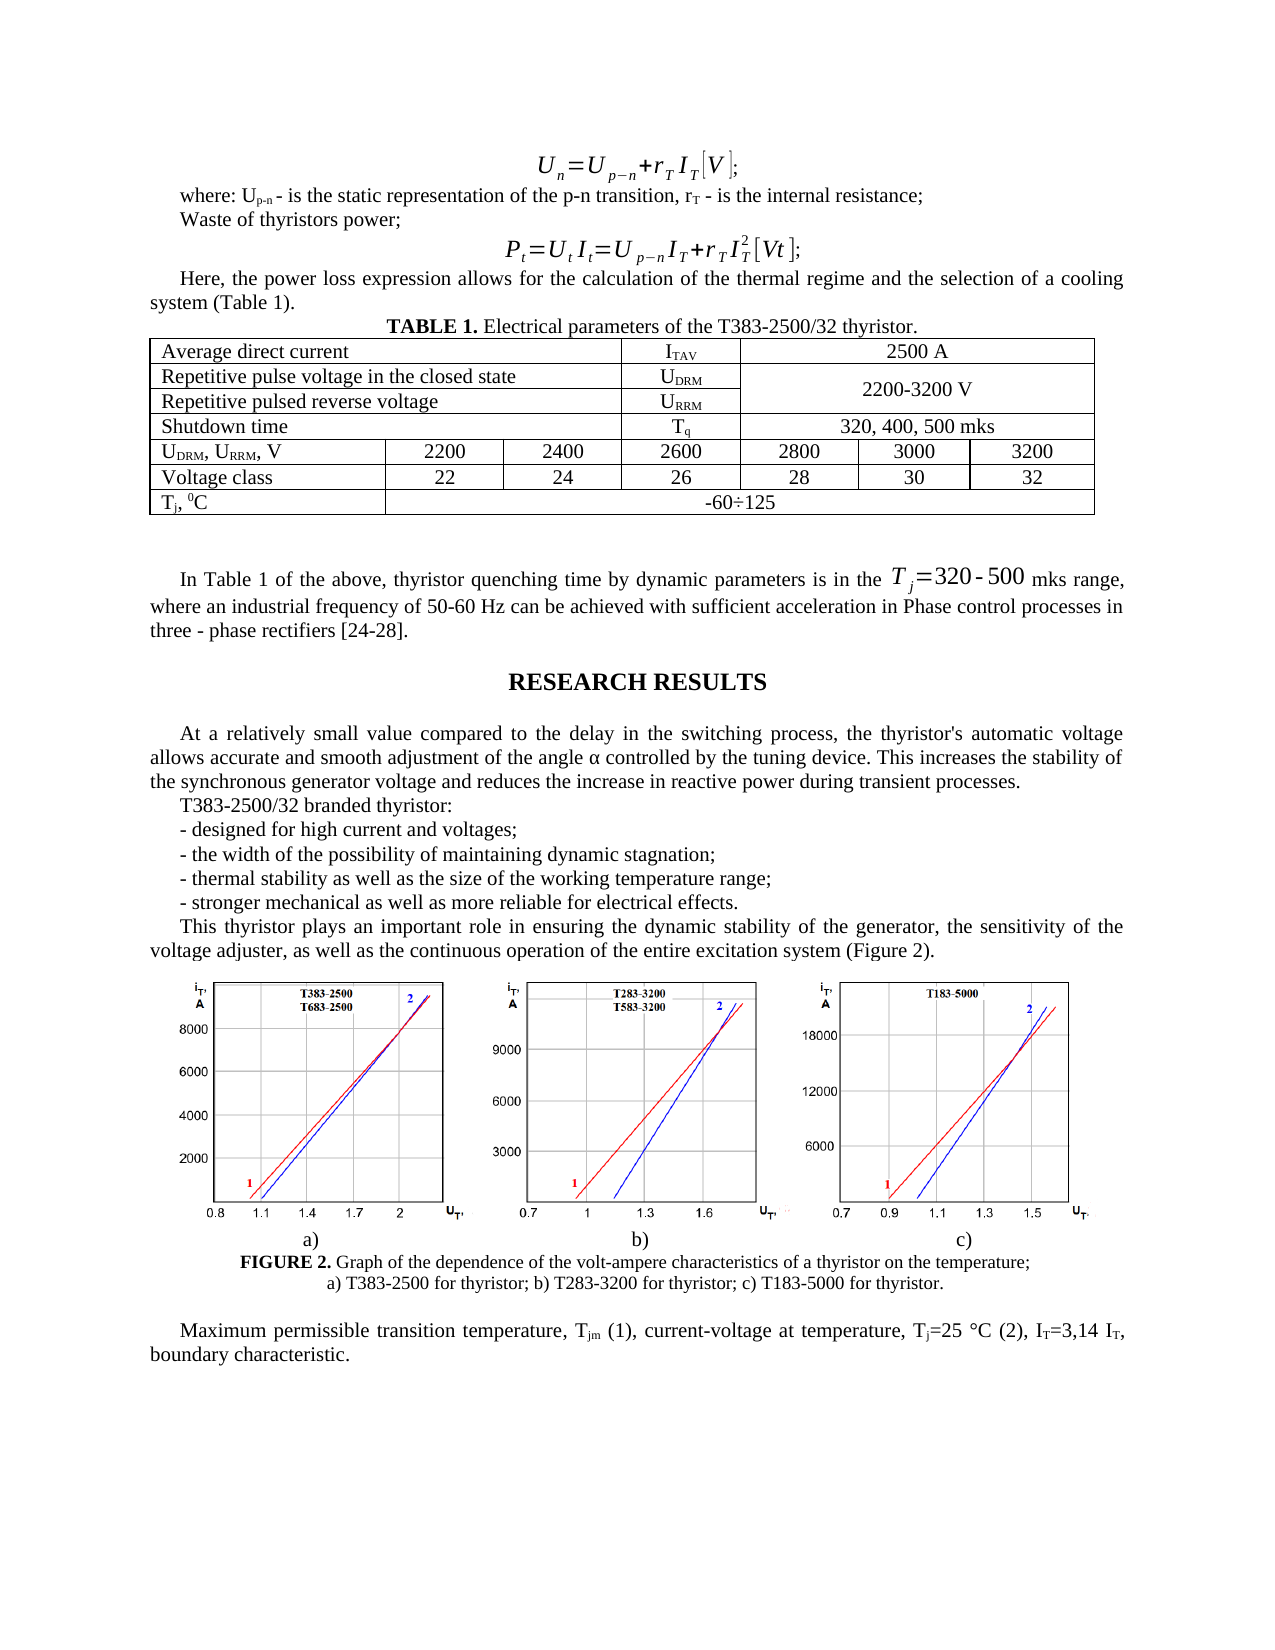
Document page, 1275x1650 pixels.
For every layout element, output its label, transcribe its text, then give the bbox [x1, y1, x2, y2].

table_cell 3200 [971, 440, 1094, 463]
table_cell UDRM, URRM, V [151, 440, 385, 463]
table_cell 3000 [859, 440, 969, 463]
table_cell -60÷125 [386, 490, 1094, 514]
table_cell 2400 [504, 440, 621, 463]
table_cell 2200-3200 V [741, 364, 1094, 413]
text RESEARCH RESULTS [150, 667, 1125, 696]
text where: Up-n - is the static representation of the p-n transition, rT - is the internal resistance; [150, 183, 1125, 207]
text - stronger mechanical as well as more reliable for electrical effects. [150, 889, 1125, 914]
text a) b) c) [150, 1227, 1125, 1251]
table_cell Tj, 0C [151, 490, 385, 514]
text FIGURE 2. Graph of the dependence of the volt-ampere characteristics of a thyristor on the temperature; [146, 1251, 1125, 1272]
table_cell Repetitive pulse voltage in the closed state [151, 364, 621, 388]
table_header Average direct current [151, 339, 621, 363]
table_cell URRM [622, 389, 740, 413]
table_cell 2600 [622, 440, 740, 463]
table_header 2500 A [741, 339, 1094, 363]
picture [158, 961, 1117, 1227]
text a) T383-2500 for thyristor; b) T283-3200 for thyristor; c) T183-5000 for thyristor. [146, 1272, 1125, 1294]
table_cell 24 [504, 465, 621, 489]
table_cell 320, 400, 500 mks [741, 414, 1094, 438]
table_cell Tq [622, 414, 740, 438]
text This thyristor plays an important role in ensuring the dynamic stability of the generator, the sensitivity of the voltage adjuster, as well as the continuous operation of the entire excitation system (Figure 2). [150, 914, 1125, 962]
table_cell Shutdown time [151, 414, 621, 438]
table_cell Repetitive pulsed reverse voltage [151, 389, 621, 413]
text T383-2500/32 branded thyristor: [150, 793, 1125, 817]
text - designed for high current and voltages; [150, 817, 1125, 841]
table_cell 32 [971, 465, 1094, 489]
table_cell Voltage class [151, 465, 385, 489]
text Here, the power loss expression allows for the calculation of the thermal regime and the selection of a cooling system (Table 1). [150, 266, 1125, 314]
text ; [150, 231, 1125, 266]
table_cell 28 [741, 465, 858, 489]
text TABLE 1. Electrical parameters of the T383-2500/32 thyristor. [150, 314, 1125, 338]
text Maximum permissible transition temperature, Tjm (1), current-voltage at temperature, Тj=25 °C (2), IT=3,14 IT, boundary characteristic. [150, 1318, 1125, 1366]
text - the width of the possibility of maintaining dynamic stagnation; [150, 841, 1125, 866]
text At a relatively small value compared to the delay in the switching process, the thyristor's automatic voltage allows accurate and smooth adjustment of the angle α controlled by the tuning device. This increases the stability of the synchronous generator voltage and reduces the increase in reactive power during transient processes. [150, 721, 1125, 793]
text Waste of thyristors power; [150, 207, 1125, 231]
table_cell 22 [386, 465, 503, 489]
table_cell 2800 [741, 440, 858, 463]
table_cell UDRM [622, 364, 740, 388]
text In Table 1 of the above, thyristor quenching time by dynamic parameters is in the mks range, where an industrial frequency of 50-60 Hz can be achieved with sufficient acceleration in Phase control processes in three - phase rectifiers [24-28]. [150, 563, 1125, 642]
table_cell 26 [622, 465, 740, 489]
text ; [150, 150, 1125, 183]
text - thermal stability as well as the size of the working temperature range; [150, 866, 1125, 889]
table_cell 2200 [386, 440, 503, 463]
table_header ITAV [622, 339, 740, 363]
table_cell 30 [859, 465, 969, 489]
